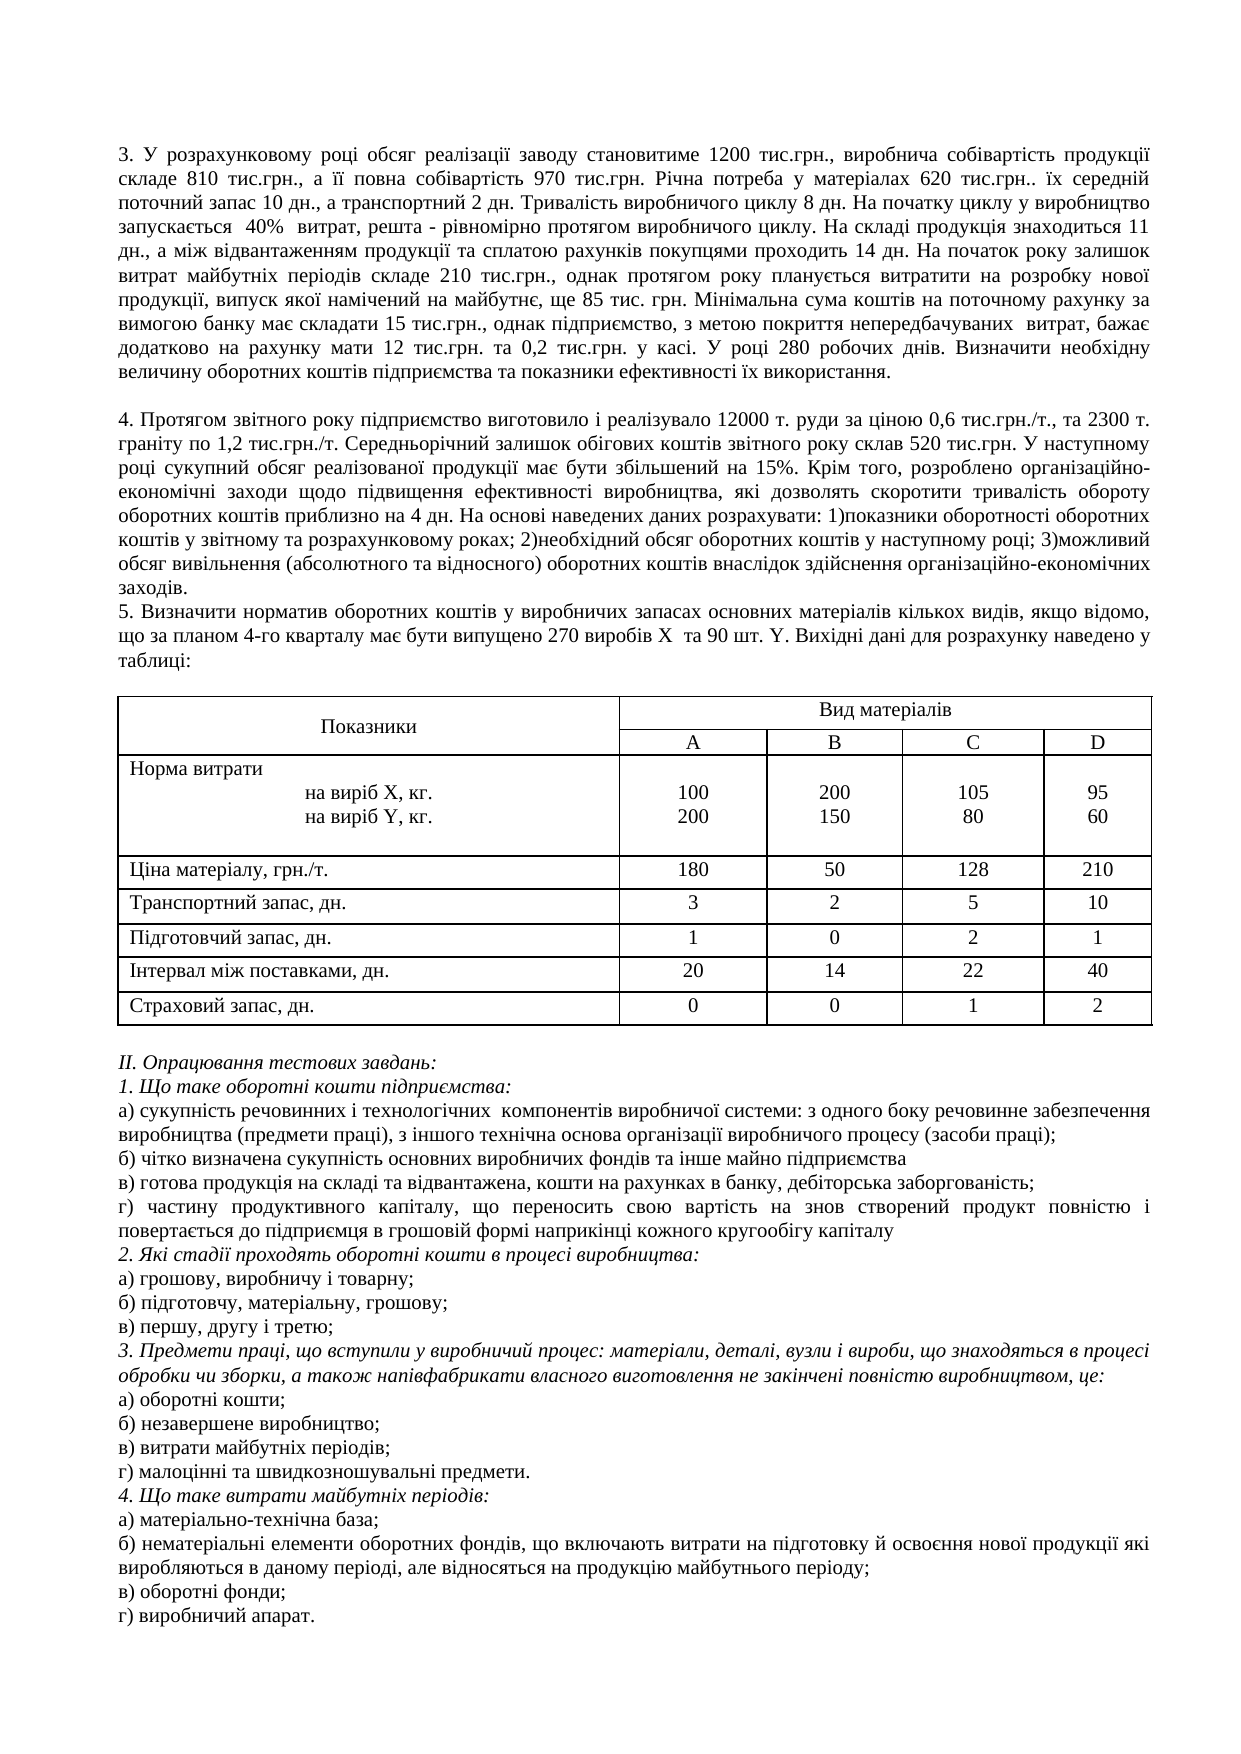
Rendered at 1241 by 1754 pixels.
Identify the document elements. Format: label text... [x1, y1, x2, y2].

table_cell 200 150 [768, 756, 902, 855]
table_cell 0 [768, 925, 902, 956]
table_cell Ціна матеріалу, грн./т. [119, 857, 619, 888]
text а) сукупність речовинних і технологічних компонентів виробничої системи: з одного боку речовинне забезпечення виробництва (предмети праці), з іншого технічна основа організації виробничого процесу (засоби праці); [118, 1098, 1152, 1146]
text б) нематеріальні елементи оборотних фондів, що включають витрати на підготовку й освоєння нової продукції які виробляються в даному періоді, але відносяться на продукцію майбутнього періоду; [118, 1531, 1152, 1579]
table_cell 14 [768, 958, 902, 991]
text а) оборотні кошти; [118, 1387, 1152, 1411]
text в) оборотні фонди; [118, 1579, 1152, 1603]
text в) першу, другу і третю; [118, 1314, 1152, 1338]
table_cell 2 [1045, 993, 1151, 1024]
table_cell Страховий запас, дн. [119, 993, 619, 1024]
text 2. Які стадії проходять оборотні кошти в процесі виробництва: [118, 1242, 1152, 1266]
table_cell 1 [903, 993, 1043, 1024]
table_cell 3 [620, 890, 766, 923]
text в) готова продукція на складі та відвантажена, кошти на рахунках в банку, дебіторська заборгованість; [118, 1170, 1152, 1194]
table_cell 20 [620, 958, 766, 991]
text в) витрати майбутніх періодів; [118, 1435, 1152, 1459]
table_cell В [768, 730, 902, 754]
text ІІ. Опрацювання тестових завдань: [118, 1050, 1152, 1074]
text 5. Визначити норматив оборотних коштів у виробничих запасах основних матеріалів кількох видів, якщо відомо, що за планом 4-го кварталу має бути випущено 270 виробів Х та 90 шт. Y. Вихідні дані для розрахунку наведено у таблиці: [118, 599, 1152, 672]
table_cell 100 200 [620, 756, 766, 855]
table_cell 5 [903, 890, 1043, 923]
text б) підготовчу, матеріальну, грошову; [118, 1290, 1152, 1314]
table_cell 10 [1045, 890, 1151, 923]
table_header Показники [119, 697, 619, 754]
text 4. Що таке витрати майбутніх періодів: [118, 1483, 1152, 1507]
table_cell 2 [768, 890, 902, 923]
table_cell 128 [903, 857, 1043, 888]
text г) частину продуктивного капіталу, що переносить свою вартість на знов створений продукт повністю і повертається до підприємця в грошовій формі наприкінці кожного кругообігу капіталу [118, 1194, 1152, 1242]
text г) малоцінні та швидкозношувальні предмети. [118, 1459, 1152, 1483]
table_cell Транспортний запас, дн. [119, 890, 619, 923]
table_cell 22 [903, 958, 1043, 991]
table_cell Норма витрати на виріб Х, кг. на виріб Y, кг. [119, 756, 619, 855]
text а) грошову, виробничу і товарну; [118, 1266, 1152, 1290]
table_cell 105 80 [903, 756, 1043, 855]
table_cell D [1045, 730, 1151, 754]
text б) чітко визначена сукупність основних виробничих фондів та інше майно підприємства [118, 1146, 1152, 1170]
text 3. Предмети праці, що вступили у виробничий процес: матеріали, деталі, вузли і вироби, що знаходяться в процесі обробки чи зборки, а також напівфабрикати власного виготовлення не закінчені повністю виробництвом, це: [118, 1338, 1152, 1387]
text б) незавершене виробництво; [118, 1411, 1152, 1435]
text а) матеріально-технічна база; [118, 1507, 1152, 1531]
table_cell С [903, 730, 1043, 754]
table_cell 0 [768, 993, 902, 1024]
table_cell 210 [1045, 857, 1151, 888]
table_cell А [620, 730, 766, 754]
list 3. У розрахунковому році обсяг реалізації заводу становитиме 1200 тис.грн., виробнича собівартість продукції складе 810 тис.грн., а її повна собівартість 970 тис.грн. Річна потреба у матеріалах 620 тис.грн.. їх середній поточний запас 10 дн., а транспортний 2 дн. Тривалість виробничого циклу 8 дн. На початку циклу у виробництво запускається 40% витрат, решта - рівномірно протягом виробничого циклу. На складі продукція знаходиться 11 дн., а між відвантаженням продукції та сплатою рахунків покупцями проходить 14 дн. На початок року залишок витрат майбутніх періодів складе 210 тис.грн., однак протягом року планується витратити на розробку нової продукції, випуск якої намічений на майбутнє, ще 85 тис. грн. Мінімальна сума коштів на поточному рахунку за вимогою банку має складати 15 тис.грн., однак підприємство, з метою покриття непередбачуваних витрат, бажає додатково на рахунку мати 12 тис.грн. та 0,2 тис.грн. у касі. У році 280 робочих днів. Визначити необхідну величину оборотних коштів підприємства та показники ефективності їх використання. [118, 142, 1152, 383]
text 1. Що таке оборотні кошти підприємства: [118, 1074, 1152, 1098]
table_cell 180 [620, 857, 766, 888]
table_cell Підготовчий запас, дн. [119, 925, 619, 956]
text 4. Протягом звітного року підприємство виготовило і реалізувало 12000 т. руди за ціною 0,6 тис.грн./т., та 2300 т. граніту по 1,2 тис.грн./т. Середньорічний залишок обігових коштів звітного року склав 520 тис.грн. У наступному році сукупний обсяг реалізованої продукції має бути збільшений на 15%. Крім того, розроблено організаційно-економічні заходи щодо підвищення ефективності виробництва, які дозволять скоротити тривалість обороту оборотних коштів приблизно на 4 дн. На основі наведених даних розрахувати: 1)показники оборотності оборотних коштів у звітному та розрахунковому роках; 2)необхідний обсяг оборотних коштів у наступному році; 3)можливий обсяг вивільнення (абсолютного та відносного) оборотних коштів внаслідок здійснення організаційно-економічних заходів. [118, 407, 1152, 599]
table_cell 1 [1045, 925, 1151, 956]
table_cell 1 [620, 925, 766, 956]
table_cell 2 [903, 925, 1043, 956]
table_cell 0 [620, 993, 766, 1024]
table_cell Інтервал між поставками, дн. [119, 958, 619, 991]
table_cell 40 [1045, 958, 1151, 991]
table_cell 50 [768, 857, 902, 888]
text г) виробничий апарат. [118, 1603, 1152, 1627]
table_cell 95 60 [1045, 756, 1151, 855]
table_header Вид матеріалів [620, 697, 1151, 729]
